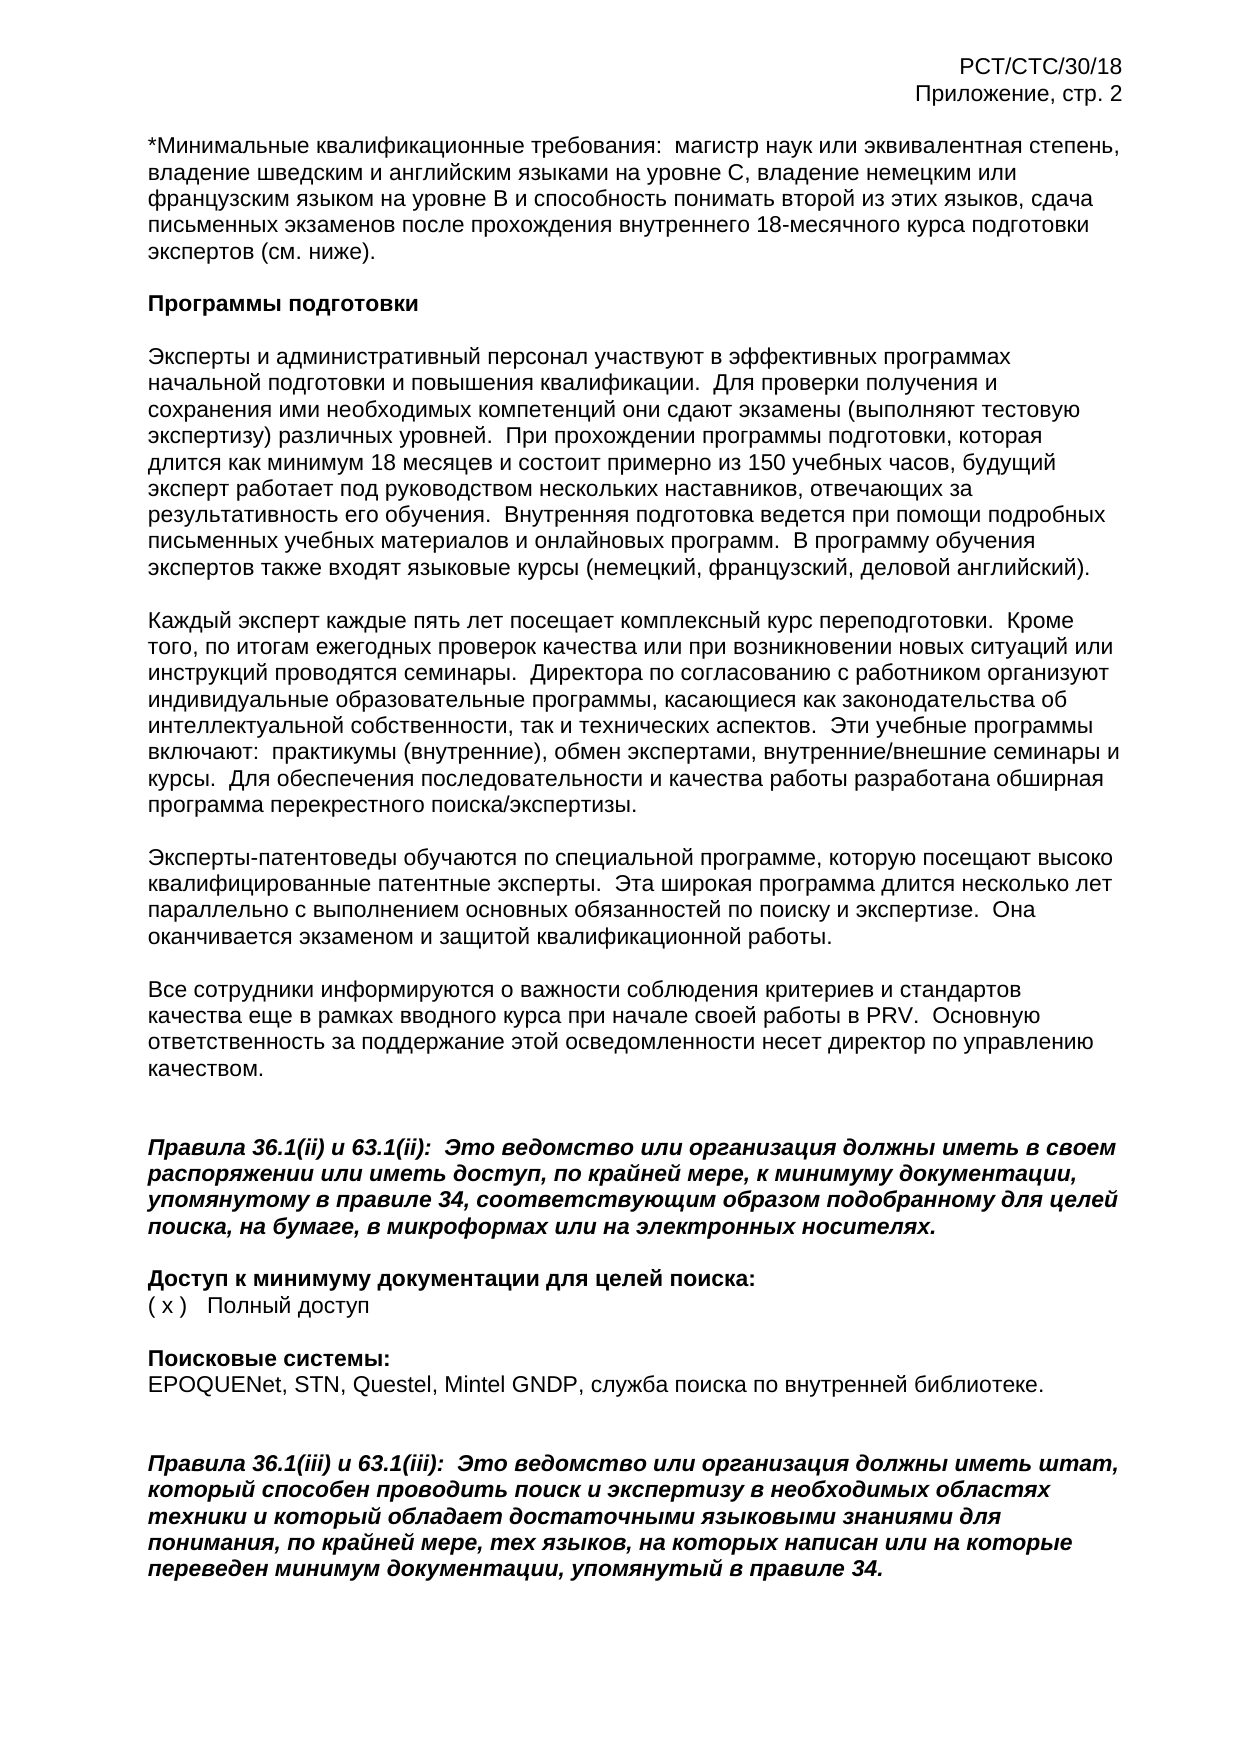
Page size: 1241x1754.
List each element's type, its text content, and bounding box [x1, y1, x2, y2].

text EPOQUENet, STN, Questel, Mintel GNDP, служба поиска по внутренней библиотеке. [148, 1371, 1122, 1397]
text Каждый эксперт каждые пять лет посещает комплексный курс переподготовки. Кроме того, по итогам ежегодных проверок качества или при возникновении новых ситуаций или инструкций проводятся семинары. Директора по согласованию с работником организуют индивидуальные образовательные программы, касающиеся как законодательства об интеллектуальной собственности, так и технических аспектов. Эти учебные программы включают: практикумы (внутренние), обмен экспертами, внутренние/внешние семинары и курсы. Для обеспечения последовательности и качества работы разработана обширная программа перекрестного поиска/экспертизы. [148, 607, 1122, 817]
text Правила 36.1(iii) и 63.1(iii): Это ведомство или организация должны иметь штат, который способен проводить поиск и экспертизу в необходимых областях техники и который обладает достаточными языковыми знаниями для понимания, по крайней мере, тех языков, на которых написан или на которые переведен минимум документации, упомянутый в правиле 34. [148, 1450, 1122, 1582]
text Программы подготовки [148, 290, 1122, 317]
text Доступ к минимуму документации для целей поиска: [148, 1265, 1122, 1292]
text Эксперты-патентоведы обучаются по специальной программе, которую посещают высоко квалифицированные патентные эксперты. Эта широкая программа длится несколько лет параллельно с выполнением основных обязанностей по поиску и экспертизе. Она оканчивается экзаменом и защитой квалификационной работы. [148, 844, 1122, 949]
text *Минимальные квалификационные требования: магистр наук или эквивалентная степень, владение шведским и английским языками на уровне C, владение немецким или французским языком на уровне B и способность понимать второй из этих языков, сдача письменных экзаменов после прохождения внутреннего 18-месячного курса подготовки экспертов (см. ниже). [148, 132, 1122, 264]
text ( x ) Полный доступ [148, 1292, 1122, 1318]
text Поисковые системы: [148, 1344, 1122, 1371]
text Правила 36.1(ii) и 63.1(ii): Это ведомство или организация должны иметь в своем распоряжении или иметь доступ, по крайней мере, к минимуму документации, упомянутому в правиле 34, соответствующим образом подобранному для целей поиска, на бумаге, в микроформах или на электронных носителях. [148, 1134, 1122, 1239]
text Эксперты и административный персонал участвуют в эффективных программах начальной подготовки и повышения квалификации. Для проверки получения и сохранения ими необходимых компетенций они сдают экзамены (выполняют тестовую экспертизу) различных уровней. При прохождении программы подготовки, которая длится как минимум 18 месяцев и состоит примерно из 150 учебных часов, будущий эксперт работает под руководством нескольких наставников, отвечающих за результативность его обучения. Внутренняя подготовка ведется при помощи подробных письменных учебных материалов и онлайновых программ. В программу обучения экспертов также входят языковые курсы (немецкий, французский, деловой английский). [148, 343, 1122, 580]
text Все сотрудники информируются о важности соблюдения критериев и стандартов качества еще в рамках вводного курса при начале своей работы в PRV. Основную ответственность за поддержание этой осведомленности несет директор по управлению качеством. [148, 976, 1122, 1081]
